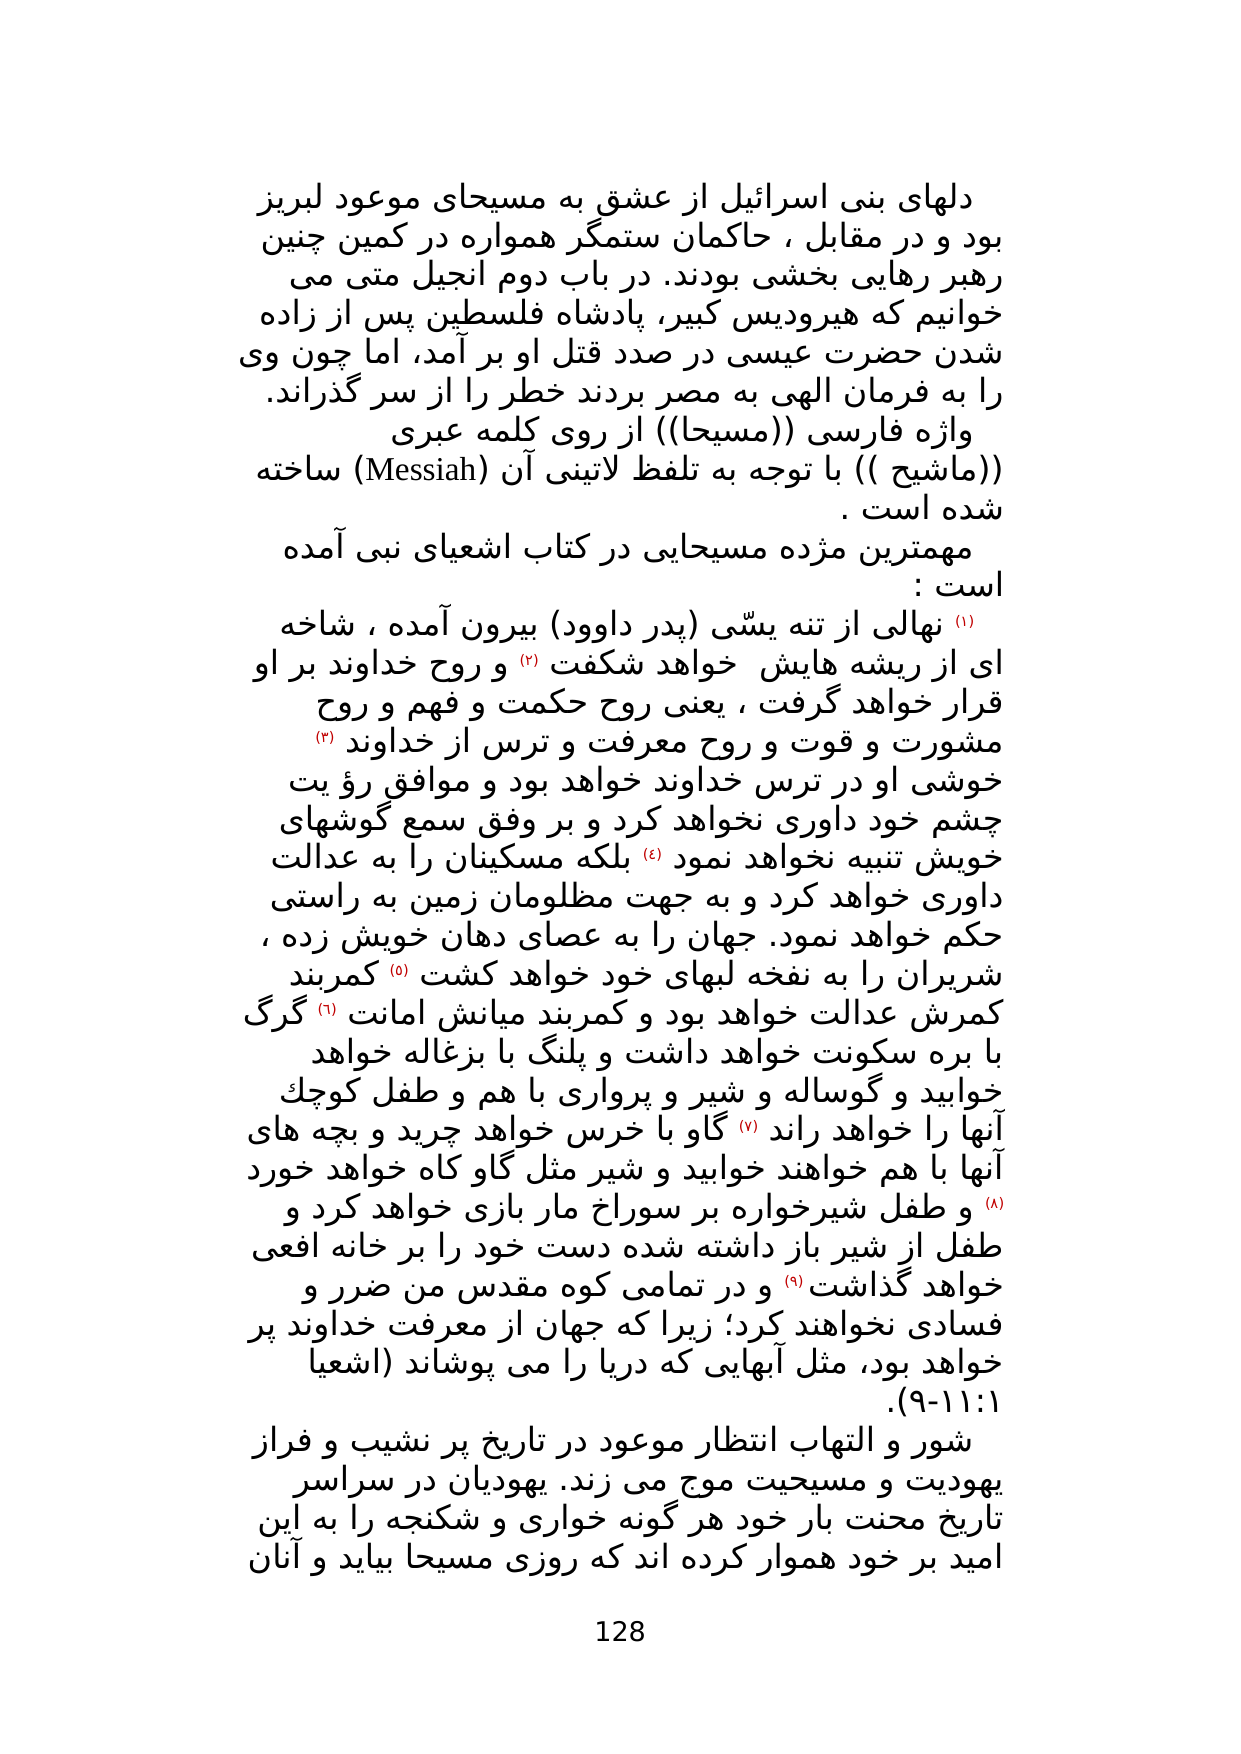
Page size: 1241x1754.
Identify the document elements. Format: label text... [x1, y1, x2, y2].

text مهمترين مژده مسيحايى در كتاب اشعياى نبى آمده است : [236, 527, 1004, 605]
text واژه فارسى ((مسيحا)) از روى كلمه عبرى ((ماشيح )) با توجه به تلفظ لاتينى آن (Messiah) ساخته شده است . [236, 410, 1004, 527]
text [236, 1421, 1004, 1576]
text (١) نهالى از تنه يسّى (پدر داوود) بيرون آمده ، شاخه اى از ريشه هايش ‍ خواهد شكفت (٢) و روح خداوند بر او قرار خواهد گرفت ، يعنى روح حكمت و فهم و روح مشورت و قوت و روح معرفت و ترس از خداوند (٣) خوشى او در ترس خداوند خواهد بود و موافق رؤ يت چشم خود داورى نخواهد كرد و بر وفق سمع گوشهاى خويش تنبيه نخواهد نمود (٤) بلكه مسكينان را به عدالت داورى خواهد كرد و به جهت مظلومان زمين به راستى حكم خواهد نمود. جهان را به عصاى دهان خويش زده ، شريران را به نفخه لبهاى خود خواهد كشت (٥) كمربند كمرش عدالت خواهد بود و كمربند ميانش امانت (٦) گرگ با بره سكونت خواهد داشت و پلنگ با بزغاله خواهد خوابيد و گوساله و شير و پروارى با هم و طفل كوچك آنها را خواهد راند (٧) گاو با خرس خواهد چريد و بچه هاى آنها با هم خواهند خوابيد و شير مثل گاو كاه خواهد خورد (٨) و طفل شيرخواره بر سوراخ مار بازى خواهد كرد و طفل از شير باز داشته شده دست خود را بر خانه افعى خواهد گذاشت (٩) و در تمامى كوه مقدس من ضرر و فسادى نخواهند كرد؛ زيرا كه جهان از معرفت خداوند پر خواهد بود، مثل آبهايى كه دريا را مى پوشاند (اشعيا ١١:١-٩). [236, 605, 1004, 1421]
text دلهاى بنى اسرائيل از عشق به مسيحاى موعود لبريز بود و در مقابل ، حاكمان ستمگر همواره در كمين چنين رهبر رهايى بخشى بودند. در باب دوم انجيل متى مى خوانيم كه هيروديس كبير، پادشاه فلسطين پس از زاده شدن حضرت عيسى در صدد قتل او بر آمد، اما چون وى را به فرمان الهى به مصر بردند خطر را از سر گذراند. [236, 177, 1004, 410]
